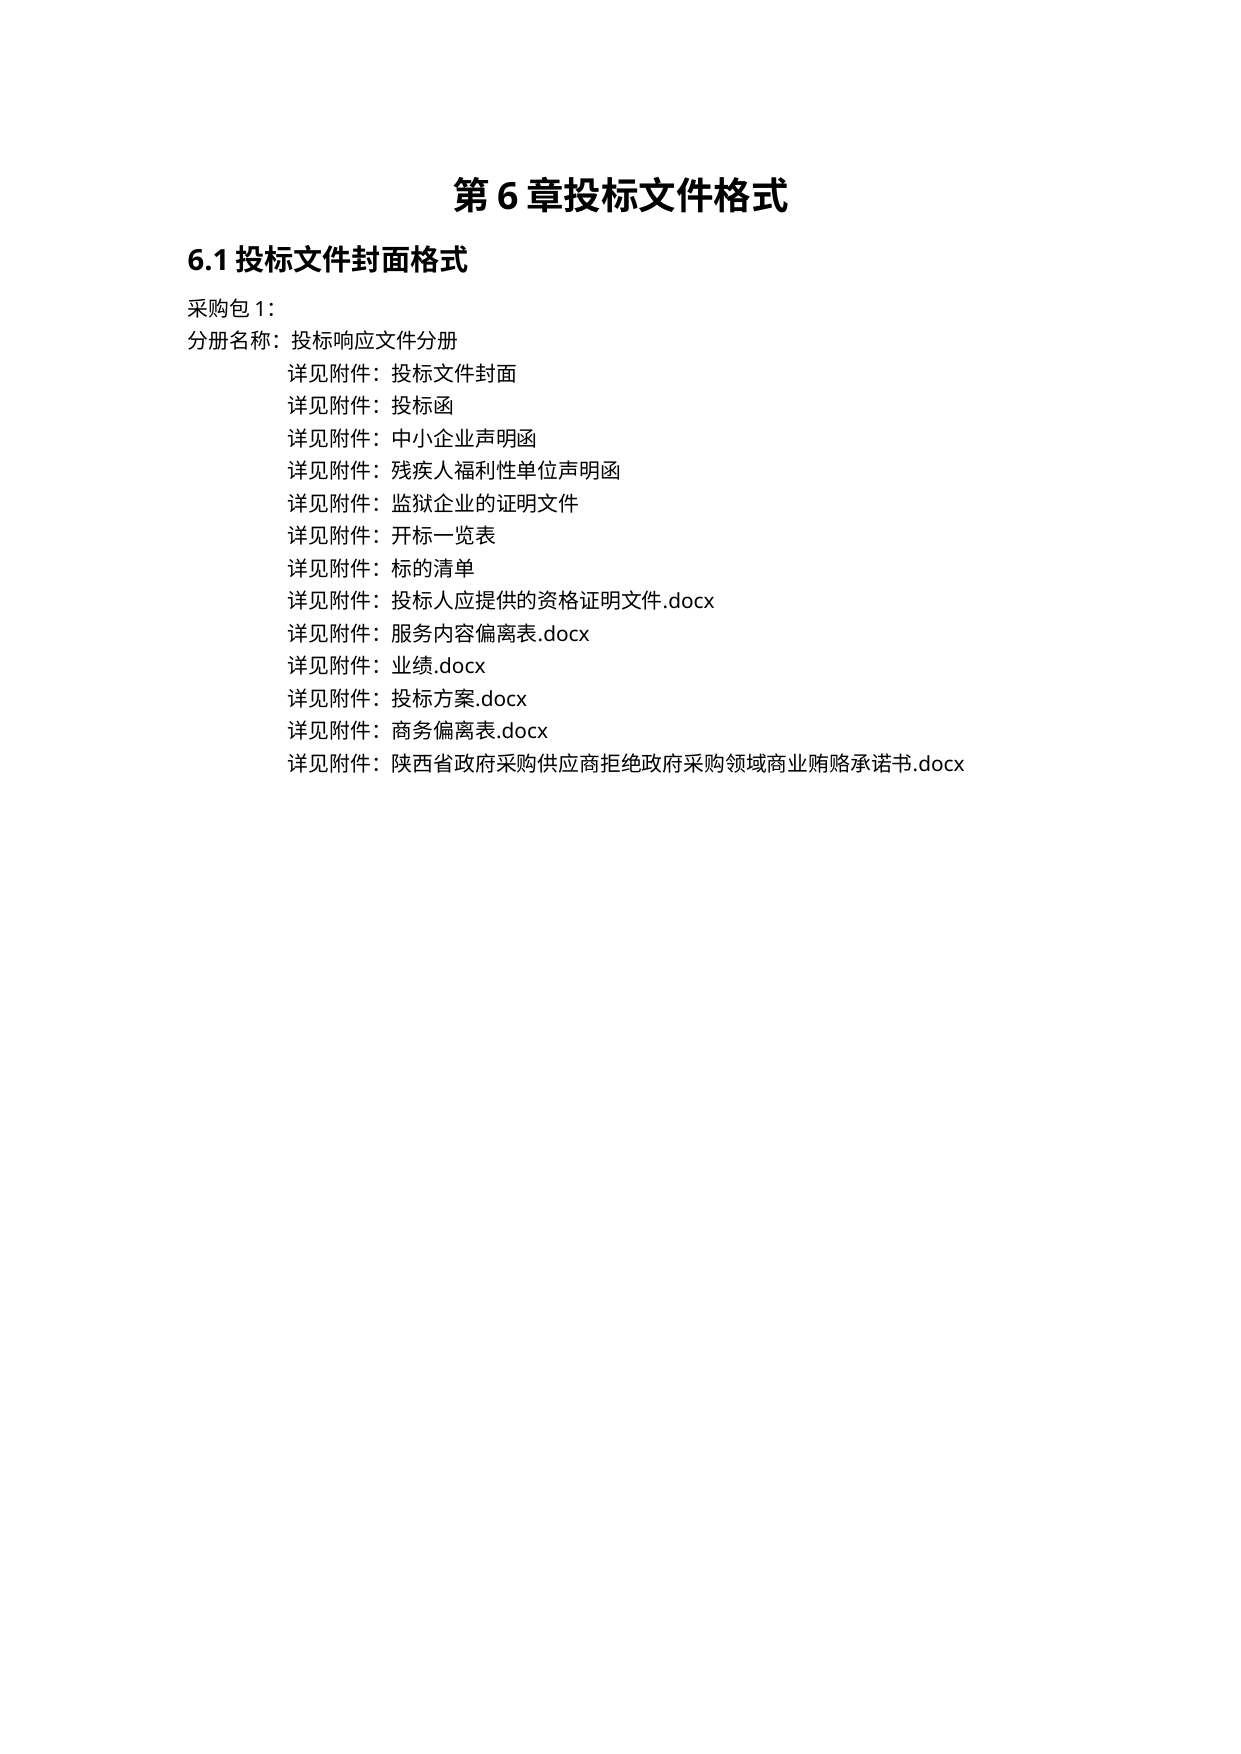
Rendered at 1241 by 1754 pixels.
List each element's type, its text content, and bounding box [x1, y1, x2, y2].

text 详见附件：业绩.docx [187, 649, 1053, 682]
text 详见附件：开标一览表 [187, 519, 1053, 552]
text 第6章投标文件格式 [187, 162, 1053, 227]
text 采购包1： [187, 292, 1053, 324]
text 详见附件：投标人应提供的资格证明文件.docx [187, 584, 1053, 617]
text 分册名称：投标响应文件分册 [187, 324, 1053, 357]
text 详见附件：投标函 [187, 389, 1053, 422]
text 详见附件：投标方案.docx [187, 682, 1053, 714]
text 详见附件：服务内容偏离表.docx [187, 617, 1053, 649]
text 详见附件：商务偏离表.docx [187, 714, 1053, 747]
text 详见附件：中小企业声明函 [187, 422, 1053, 454]
text 详见附件：标的清单 [187, 552, 1053, 584]
text 详见附件：投标文件封面 [187, 357, 1053, 389]
text 详见附件：陕西省政府采购供应商拒绝政府采购领域商业贿赂承诺书.docx [187, 747, 1053, 779]
text 6.1投标文件封面格式 [187, 227, 1053, 292]
text 详见附件：监狱企业的证明文件 [187, 487, 1053, 519]
text 详见附件：残疾人福利性单位声明函 [187, 454, 1053, 487]
